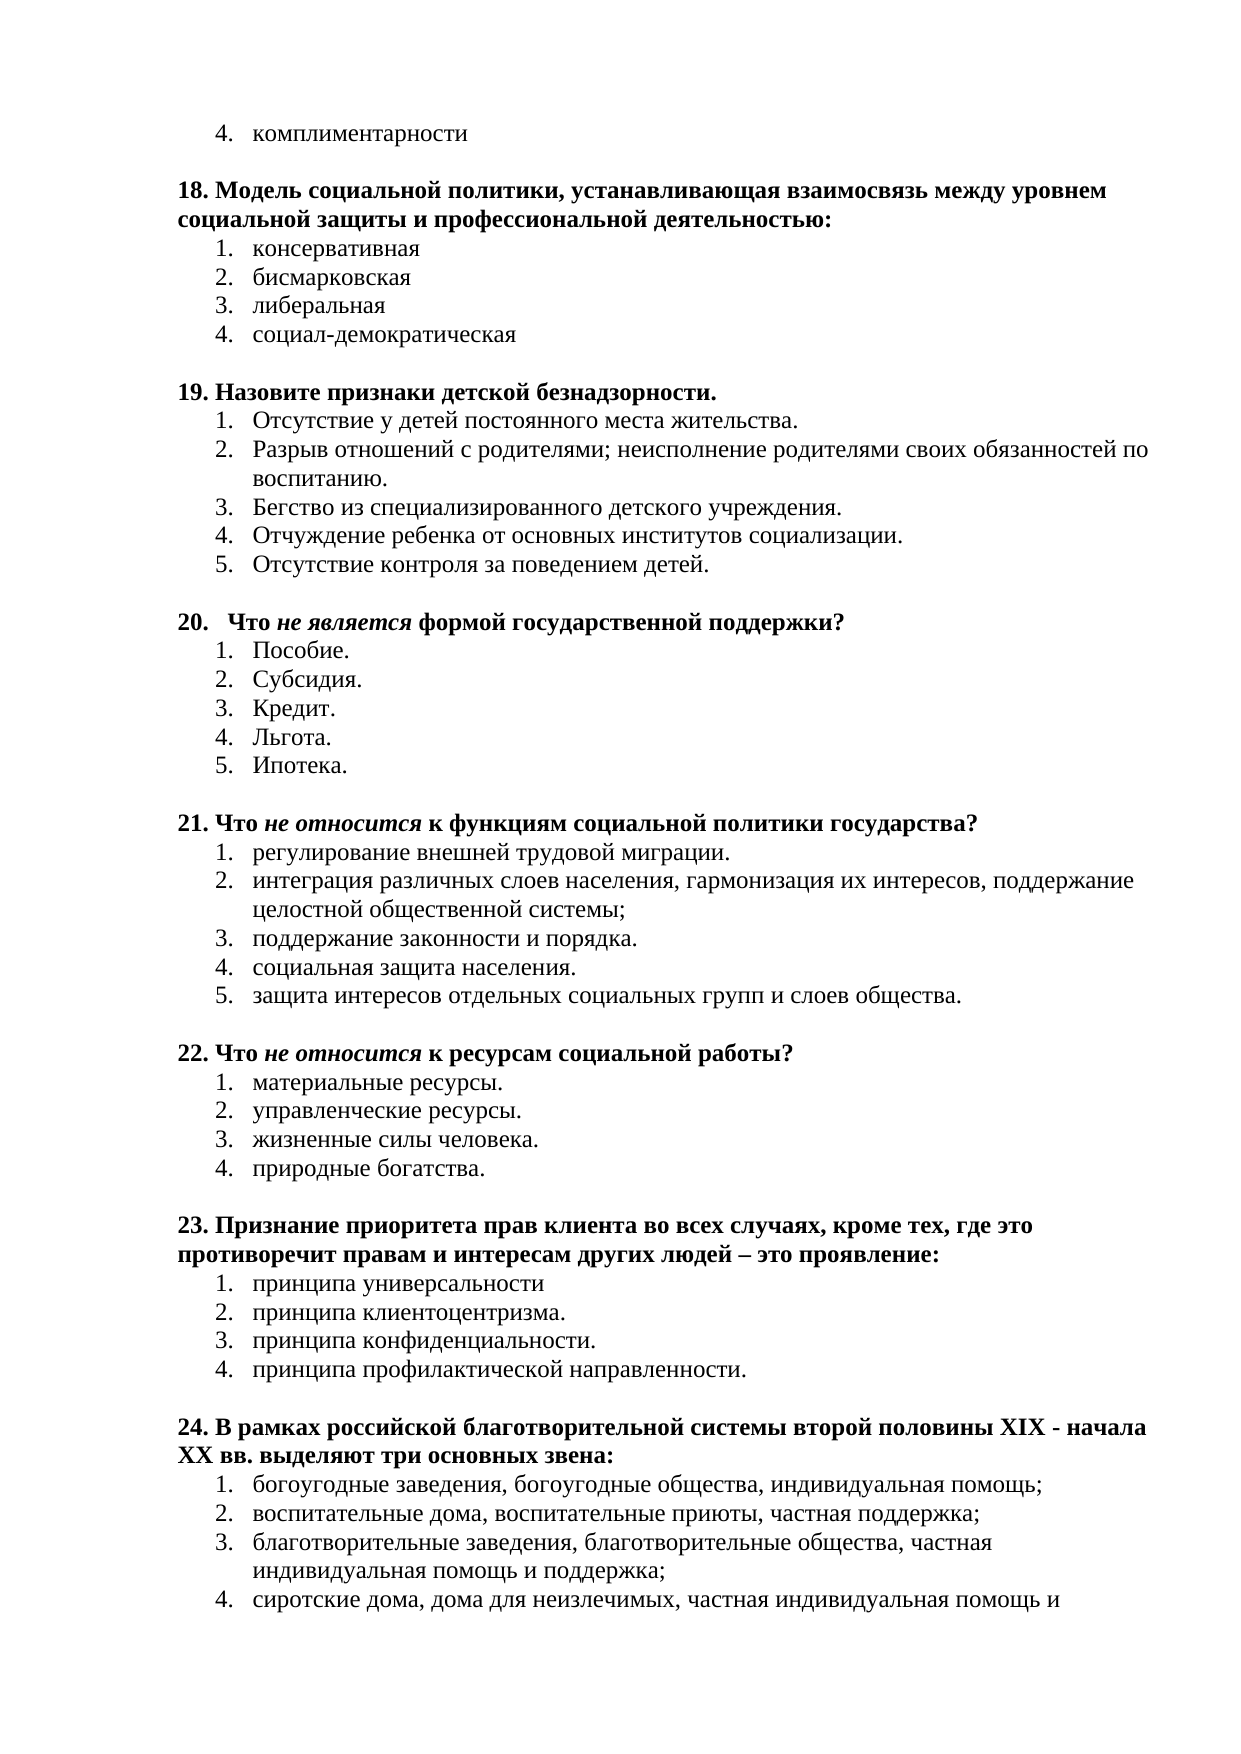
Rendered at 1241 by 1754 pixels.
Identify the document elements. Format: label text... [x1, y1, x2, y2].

list поддержание законности и порядка. [215, 923, 1152, 952]
list Отсутствие контроля за поведением детей. [215, 549, 1152, 578]
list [215, 1584, 1152, 1613]
list либеральная [215, 291, 1152, 319]
list Субсидия. [215, 664, 1152, 693]
list Пособие. [215, 636, 1152, 664]
list Ипотека. [215, 751, 1152, 779]
list Кредит. [215, 693, 1152, 722]
list комплиментарности [215, 118, 1152, 147]
list благотворительные заведения, благотворительные общества, частная индивидуальная помощь и поддержка; [215, 1527, 1152, 1584]
text 20. Что не является формой государственной поддержки? [177, 607, 1152, 636]
list консервативная [215, 233, 1152, 262]
list принципа конфиденциальности. [215, 1326, 1152, 1354]
text 22. Что не относится к ресурсам социальной работы? [177, 1038, 1152, 1067]
list социальная защита населения. [215, 952, 1152, 981]
text 23. Признание приоритета прав клиента во всех случаях, кроме тех, где это противоречит правам и интересам других людей – это проявление: [177, 1211, 1152, 1268]
list Бегство из специализированного детского учреждения. [215, 492, 1152, 521]
list принципа профилактической направленности. [215, 1354, 1152, 1383]
list принципа клиентоцентризма. [215, 1297, 1152, 1326]
list Льгота. [215, 722, 1152, 751]
list Разрыв отношений с родителями; неисполнение родителями своих обязанностей по воспитанию. [215, 434, 1152, 492]
list интеграция различных слоев населения, гармонизация их интересов, поддержание целостной общественной системы; [215, 866, 1152, 923]
list социал-демократическая [215, 319, 1152, 348]
list принципа универсальности [215, 1268, 1152, 1297]
list жизненные силы человека. [215, 1124, 1152, 1153]
text 18. Модель социальной политики, устанавливающая взаимосвязь между уровнем социальной защиты и профессиональной деятельностью: [177, 176, 1152, 233]
text 24. В рамках российской благотворительной системы второй половины XIX - начала XX вв. выделяют три основных звена: [177, 1412, 1152, 1469]
list защита интересов отдельных социальных групп и слоев общества. [215, 981, 1152, 1009]
list природные богатства. [215, 1153, 1152, 1182]
list воспитательные дома, воспитательные приюты, частная поддержка; [215, 1498, 1152, 1527]
list бисмарковская [215, 262, 1152, 291]
text 19. Назовите признаки детской безнадзорности. [177, 377, 1152, 406]
list богоугодные заведения, богоугодные общества, индивидуальная помощь; [215, 1469, 1152, 1498]
list материальные ресурсы. [215, 1067, 1152, 1096]
list регулирование внешней трудовой миграции. [215, 837, 1152, 866]
list Отсутствие у детей постоянного места жительства. [215, 406, 1152, 434]
text 21. Что не относится к функциям социальной политики государства? [177, 808, 1152, 837]
list управленческие ресурсы. [215, 1096, 1152, 1124]
list Отчуждение ребенка от основных институтов социализации. [215, 521, 1152, 549]
